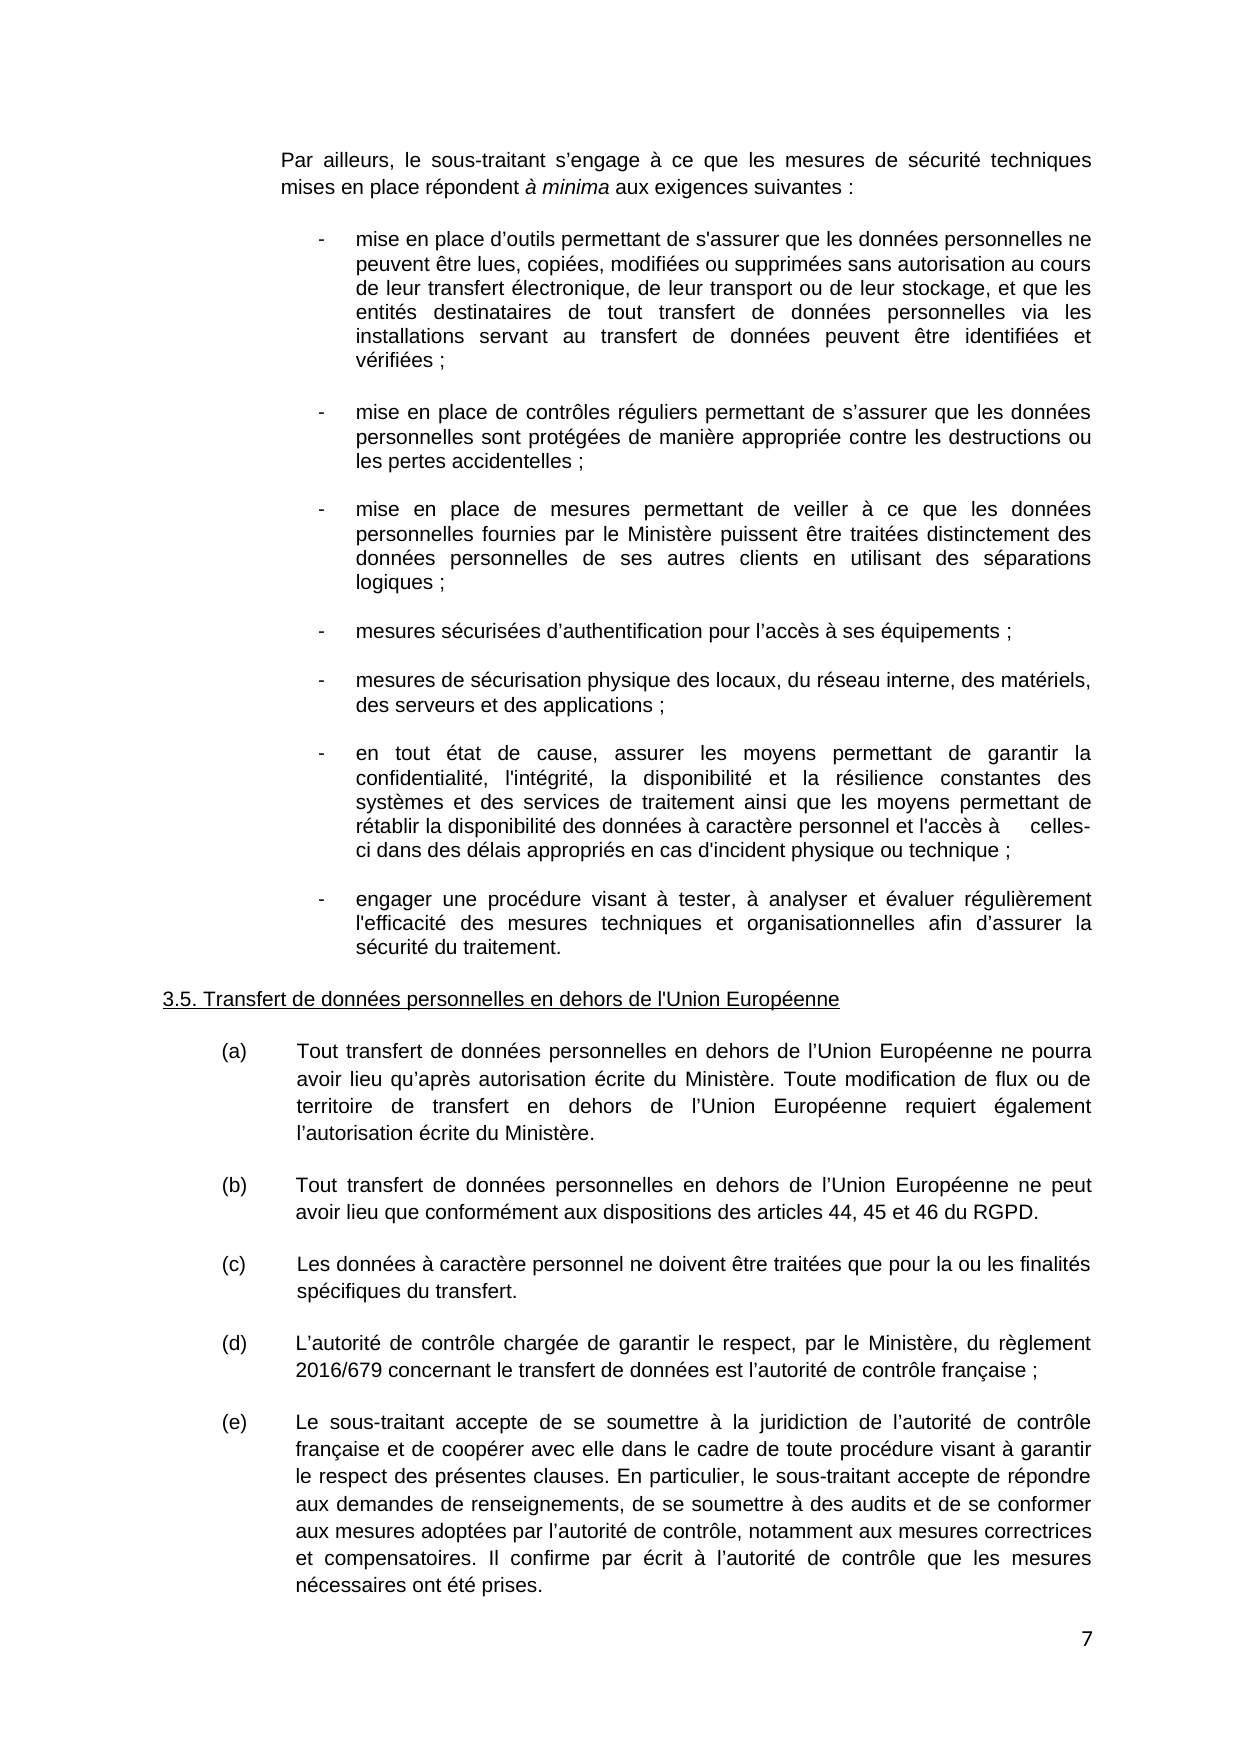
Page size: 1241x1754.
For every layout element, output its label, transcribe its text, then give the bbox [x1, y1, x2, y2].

list mise en place d’outils permettant de s'assurer que les données personnelles ne peuvent être lues, copiées, modifiées ou supprimées sans autorisation au cours de leur transfert électronique, de leur transport ou de leur stockage, et que les entités destinataires de tout transfert de données personnelles via les installations servant au transfert de données peuvent être identifiées et vérifiées ; [318, 227, 1093, 372]
text (d) L’autorité de contrôle chargée de garantir le respect, par le Ministère, du règlement 2016/679 concernant le transfert de données est l’autorité de contrôle française ; [222, 1328, 1093, 1382]
list Tout transfert de données personnelles en dehors de l’Union Européenne ne pourra avoir lieu qu’après autorisation écrite du Ministère. Toute modification de flux ou de territoire de transfert en dehors de l’Union Européenne requiert également l’autorisation écrite du Ministère. [221, 1036, 1093, 1144]
text Par ailleurs, le sous-traitant s’engage à ce que les mesures de sécurité techniques mises en place répondent à minima aux exigences suivantes : [281, 148, 1093, 199]
list (b) Tout transfert de données personnelles en dehors de l’Union Européenne ne peut avoir lieu que conformément aux dispositions des articles 44, 45 et 46 du RGPD. [222, 1169, 1093, 1224]
list 3.5. Transfert de données personnelles en dehors de l'Union Européenne [162, 984, 1093, 1011]
text Les données à caractère personnel ne doivent être traitées que pour la ou les finalités spécifiques du transfert. [222, 1249, 1093, 1303]
list mesures de sécurisation physique des locaux, du réseau interne, des matériels, des serveurs et des applications ; [318, 667, 1093, 717]
list en tout état de cause, assurer les moyens permettant de garantir la confidentialité, l'intégrité, la disponibilité et la résilience constantes des systèmes et des services de traitement ainsi que les moyens permettant de rétablir la disponibilité des données à caractère personnel et l'accès à celles-ci dans des délais appropriés en cas d'incident physique ou technique ; [318, 741, 1093, 862]
list mise en place de mesures permettant de veiller à ce que les données personnelles fournies par le Ministère puissent être traitées distinctement des données personnelles de ses autres clients en utilisant des séparations logiques ; [318, 497, 1093, 594]
text (e) Le sous-traitant accepte de se soumettre à la juridiction de l’autorité de contrôle française et de coopérer avec elle dans le cadre de toute procédure visant à garantir le respect des présentes clauses. En particulier, le sous-traitant accepte de répondre aux demandes de renseignements, de se soumettre à des audits et de se conformer aux mesures adoptées par l’autorité de contrôle, notamment aux mesures correctrices et compensatoires. Il confirme par écrit à l’autorité de contrôle que les mesures nécessaires ont été prises. [222, 1407, 1093, 1597]
list mise en place de contrôles réguliers permettant de s’assurer que les données personnelles sont protégées de manière appropriée contre les destructions ou les pertes accidentelles ; [318, 399, 1093, 473]
list mesures sécurisées d’authentification pour l’accès à ses équipements ; [318, 618, 1093, 643]
list engager une procédure visant à tester, à analyser et évaluer régulièrement l'efficacité des mesures techniques et organisationnelles afin d’assurer la sécurité du traitement. [318, 886, 1093, 959]
